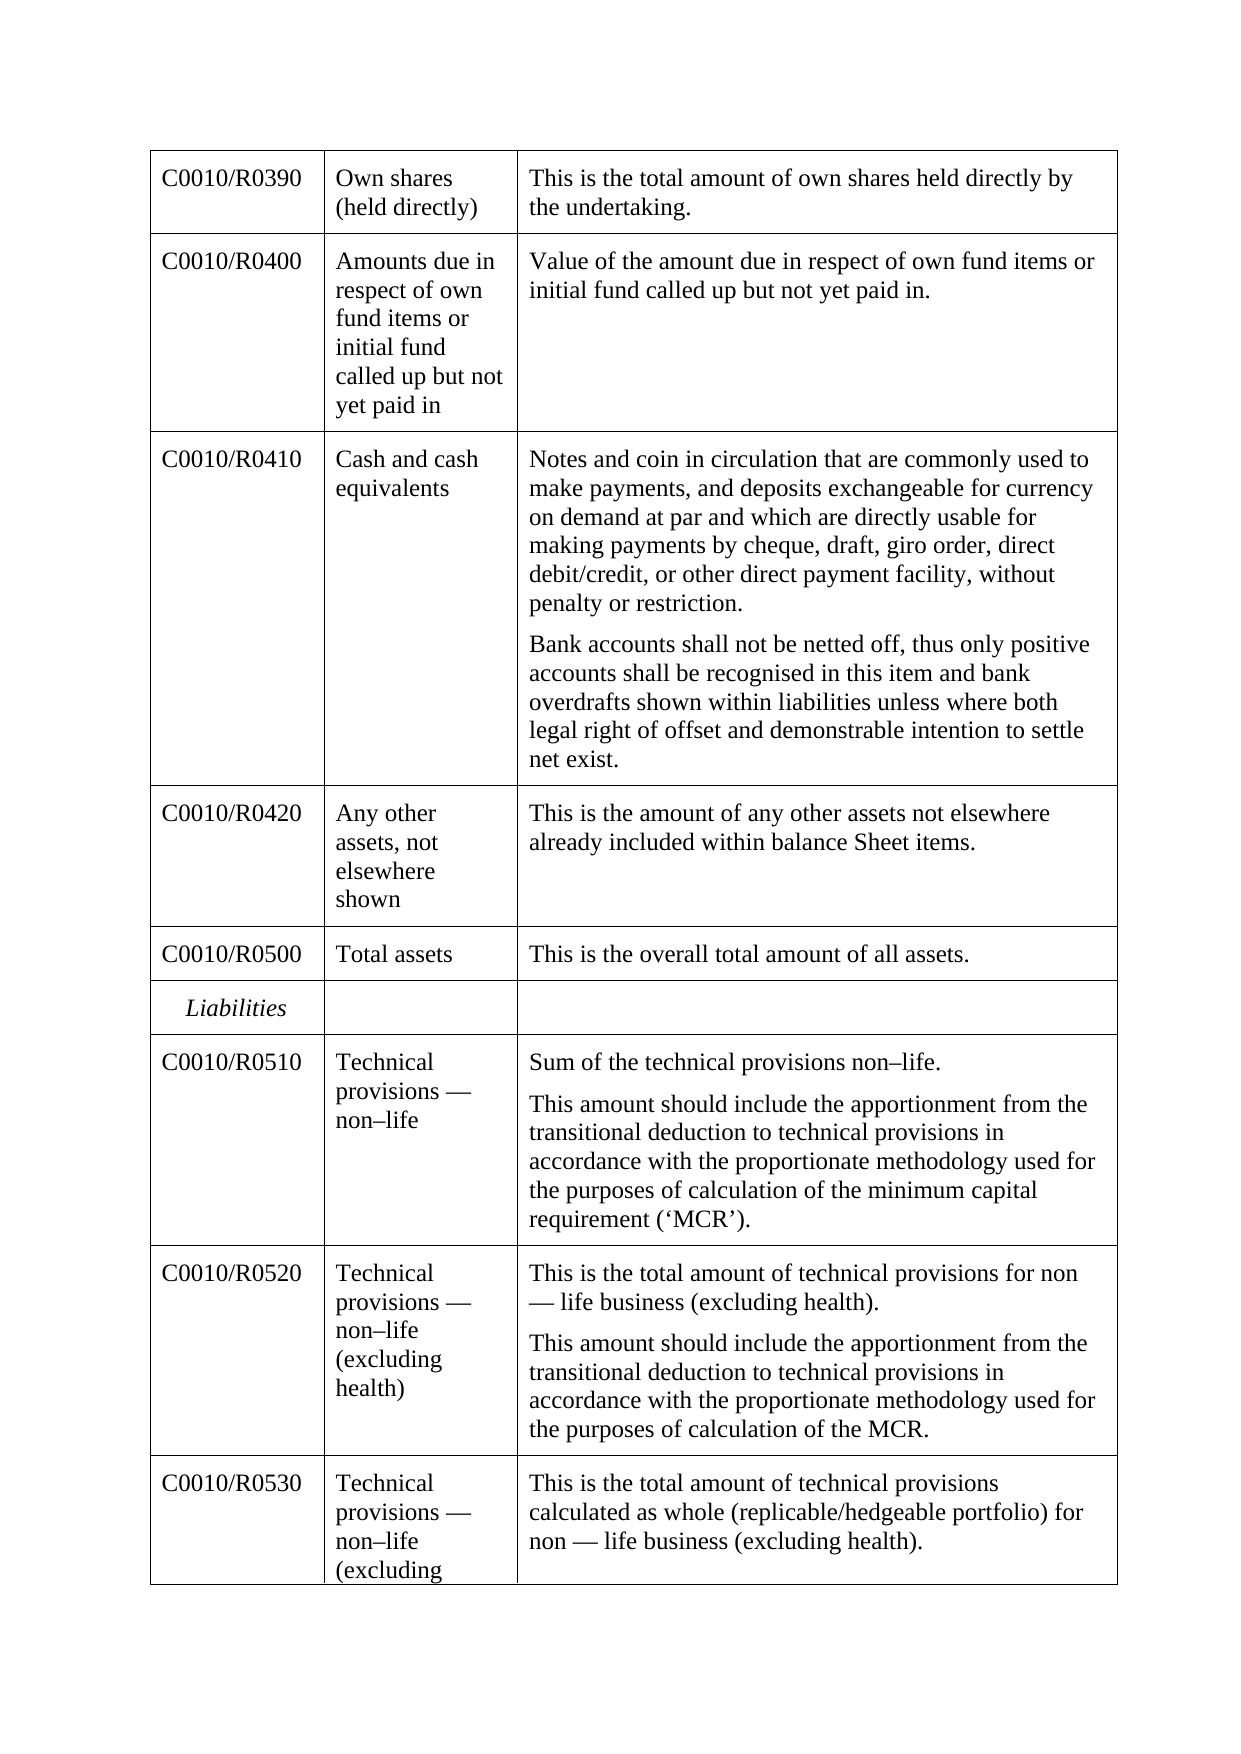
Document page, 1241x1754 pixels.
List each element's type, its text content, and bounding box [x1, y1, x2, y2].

table_cell Cash and cash equivalents [325, 432, 517, 785]
table_cell [325, 981, 517, 1034]
table_cell C0010/R0410 [151, 432, 324, 785]
table_cell Liabilities [151, 981, 324, 1034]
table_cell [518, 981, 1117, 1034]
table_cell Value of the amount due in respect of own fund items or initial fund called up but not yet paid in. [518, 234, 1117, 431]
table_cell This is the amount of any other assets not elsewhere already included within balance Sheet items. [518, 786, 1117, 926]
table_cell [518, 1456, 1117, 1583]
table_cell Any other assets, not elsewhere shown [325, 786, 517, 926]
table_cell C0010/R0400 [151, 234, 324, 431]
table_cell C0010/R0510 [151, 1035, 324, 1245]
table_cell Amounts due in respect of own fund items or initial fund called up but not yet paid in [325, 234, 517, 431]
table_cell C0010/R0500 [151, 927, 324, 980]
table_cell Own shares (held directly) [325, 151, 517, 233]
table_cell This is the total amount of own shares held directly by the undertaking. [518, 151, 1117, 233]
table_cell C0010/R0390 [151, 151, 324, 233]
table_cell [325, 1456, 517, 1583]
table_cell This is the overall total amount of all assets. [518, 927, 1117, 980]
table_cell C0010/R0420 [151, 786, 324, 926]
table_cell Sum of the technical provisions non–life. This amount should include the apportionment from the transitional deduction to technical provisions in accordance with the proportionate methodology used for the purposes of calculation of the minimum capital requirement (‘MCR’). [518, 1035, 1117, 1245]
table_cell Total assets [325, 927, 517, 980]
table_cell This is the total amount of technical provisions for non — life business (excluding health). This amount should include the apportionment from the transitional deduction to technical provisions in accordance with the proportionate methodology used for the purposes of calculation of the MCR. [518, 1246, 1117, 1455]
table_cell C0010/R0520 [151, 1246, 324, 1455]
table_cell Notes and coin in circulation that are commonly used to make payments, and deposits exchangeable for currency on demand at par and which are directly usable for making payments by cheque, draft, giro order, direct debit/credit, or other direct payment facility, without penalty or restriction. Bank accounts shall not be netted off, thus only positive accounts shall be recognised in this item and bank overdrafts shown within liabilities unless where both legal right of offset and demonstrable intention to settle net exist. [518, 432, 1117, 785]
table_cell Technical provisions — non–life (excluding health) [325, 1246, 517, 1455]
table_cell Technical provisions — non–life [325, 1035, 517, 1245]
table_cell C0010/R0530 [151, 1456, 324, 1583]
